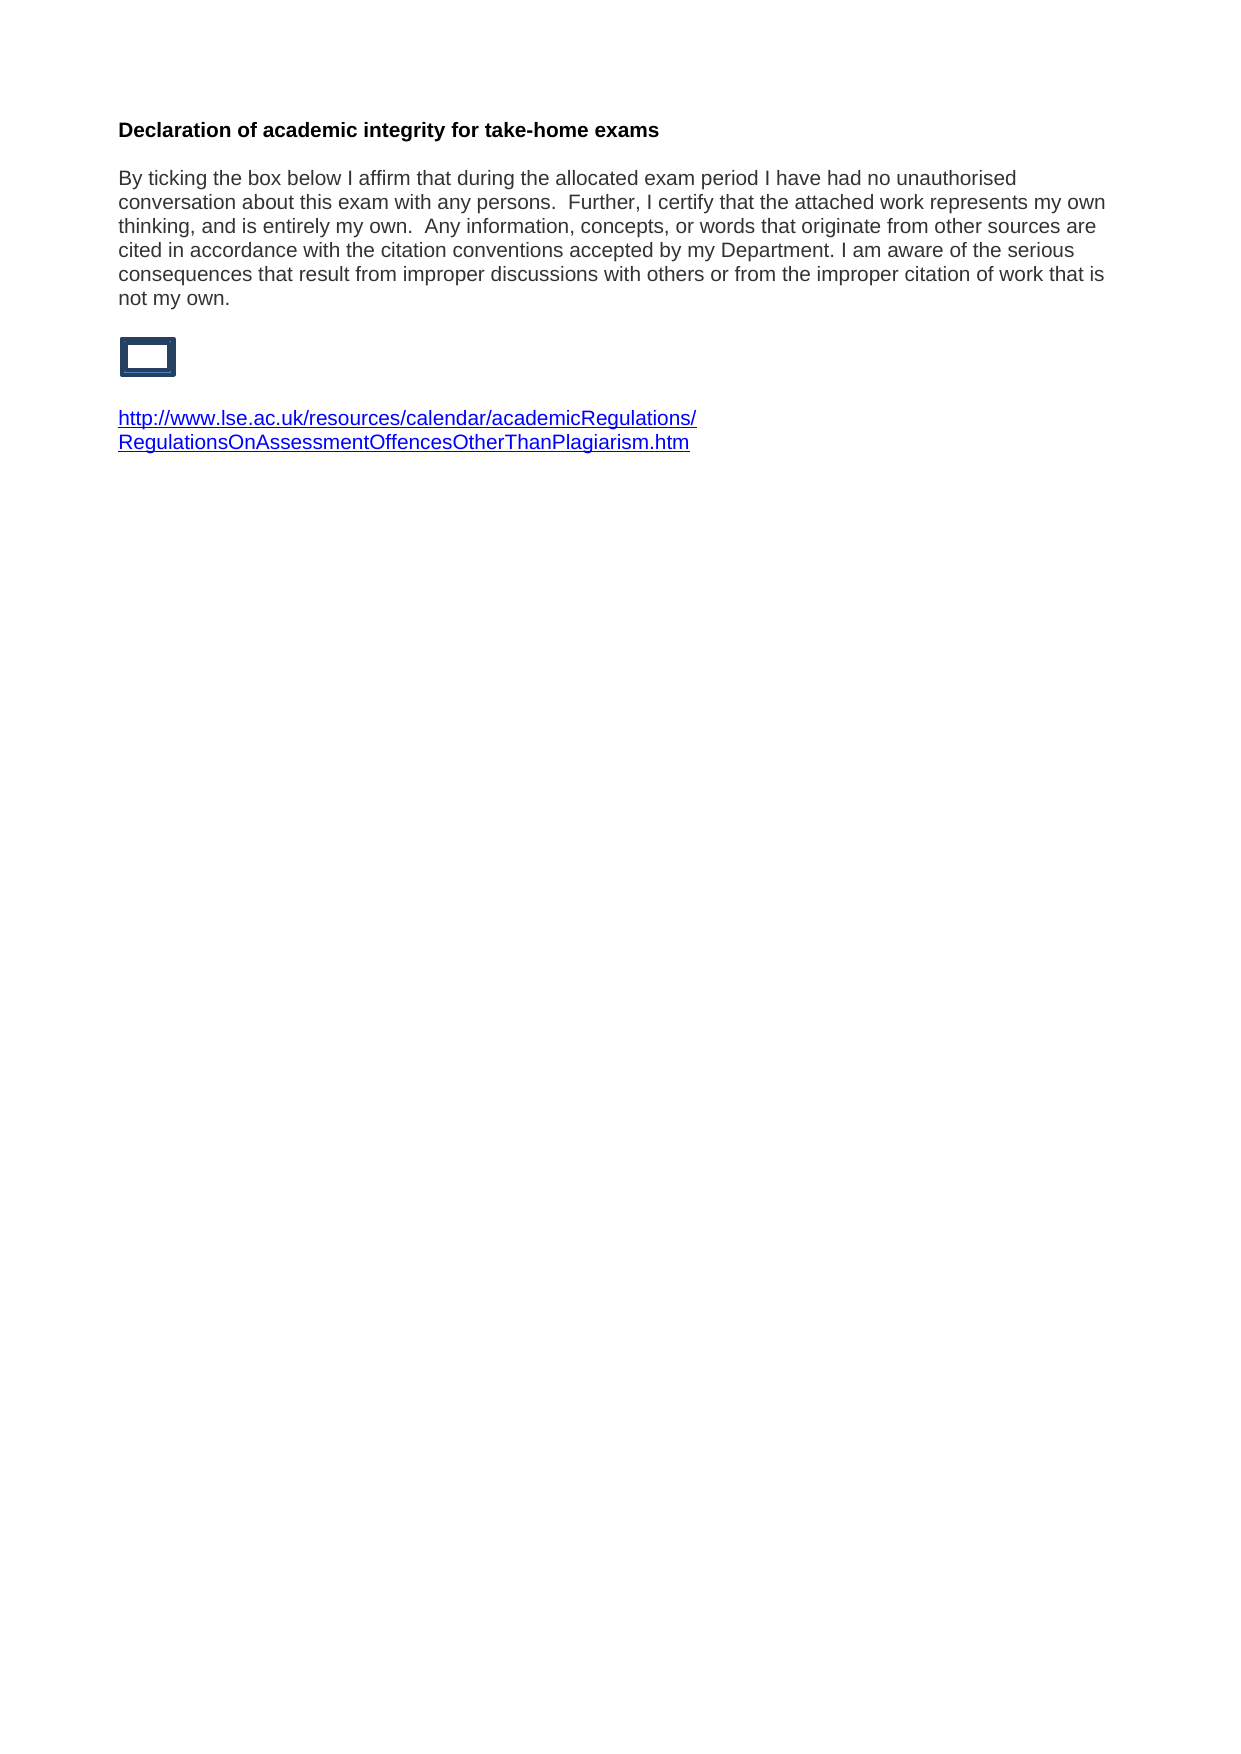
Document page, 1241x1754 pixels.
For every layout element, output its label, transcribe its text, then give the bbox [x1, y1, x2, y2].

text http://www.lse.ac.uk/resources/calendar/academicRegulations/RegulationsOnAssessmentOffencesOtherThanPlagiarism.htm [118, 406, 1122, 453]
text Declaration of academic integrity for take-home exams [118, 118, 1122, 142]
text By ticking the box below I affirm that during the allocated exam period I have had no unauthorised conversation about this exam with any persons. Further, I certify that the attached work represents my own thinking, and is entirely my own. Any information, concepts, or words that originate from other sources are cited in accordance with the citation conventions accepted by my Department. I am aware of the serious consequences that result from improper discussions with others or from the improper citation of work that is not my own. [118, 142, 1122, 310]
